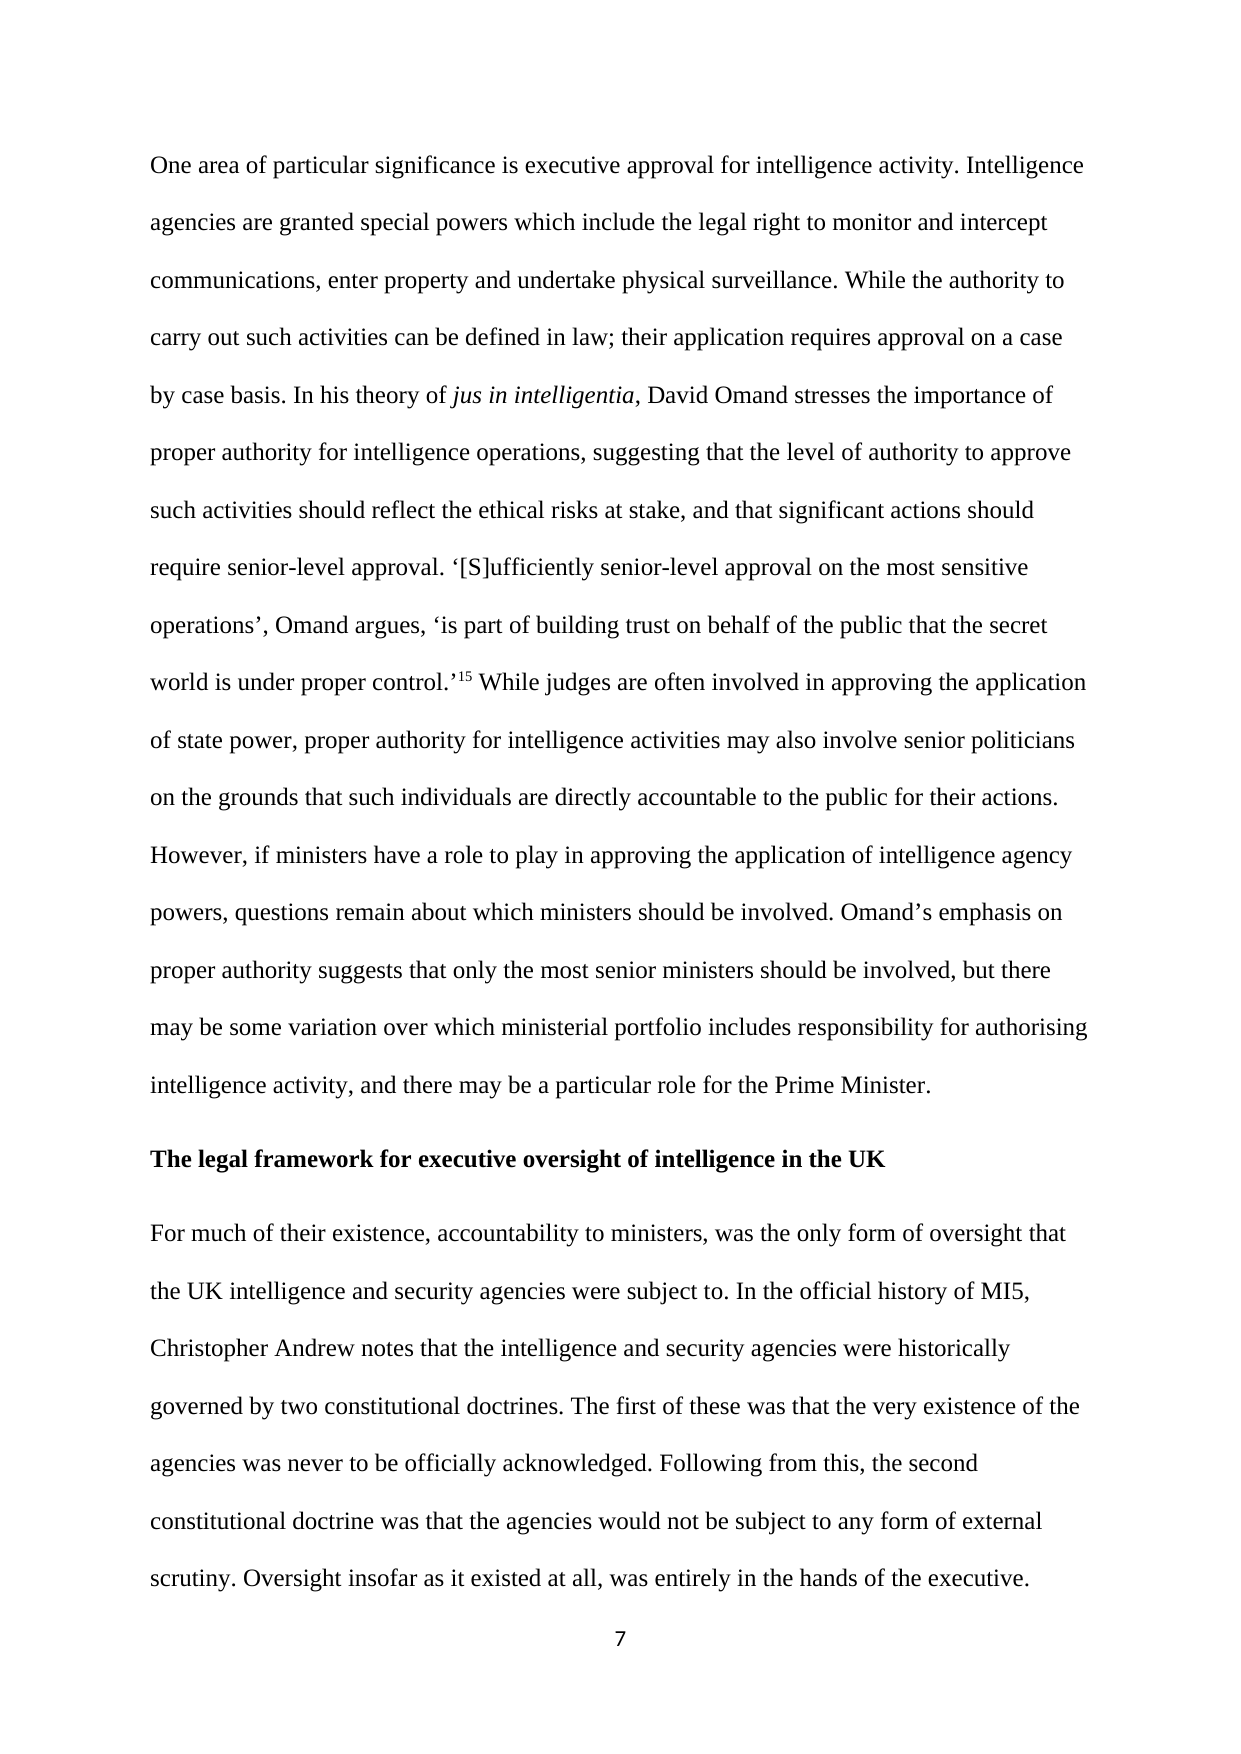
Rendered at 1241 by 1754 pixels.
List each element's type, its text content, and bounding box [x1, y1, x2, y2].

text The legal framework for executive oversight of intelligence in the UK [150, 1144, 1090, 1173]
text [150, 1218, 1090, 1592]
text One area of particular significance is executive approval for intelligence activity. Intelligence agencies are granted special powers which include the legal right to monitor and intercept communications, enter property and undertake physical surveillance. While the authority to carry out such activities can be defined in law; their application requires approval on a case by case basis. In his theory of jus in intelligentia, David Omand stresses the importance of proper authority for intelligence operations, suggesting that the level of authority to approve such activities should reflect the ethical risks at stake, and that significant actions should require senior-level approval. ‘[S]ufficiently senior-level approval on the most sensitive operations’, Omand argues, ‘is part of building trust on behalf of the public that the secret world is under proper control.’ While judges are often involved in approving the application of state power, proper authority for intelligence activities may also involve senior politicians on the grounds that such individuals are directly accountable to the public for their actions. However, if ministers have a role to play in approving the application of intelligence agency powers, questions remain about which ministers should be involved. Omand’s emphasis on proper authority suggests that only the most senior ministers should be involved, but there may be some variation over which ministerial portfolio includes responsibility for authorising intelligence activity, and there may be a particular role for the Prime Minister. [150, 150, 1090, 1099]
